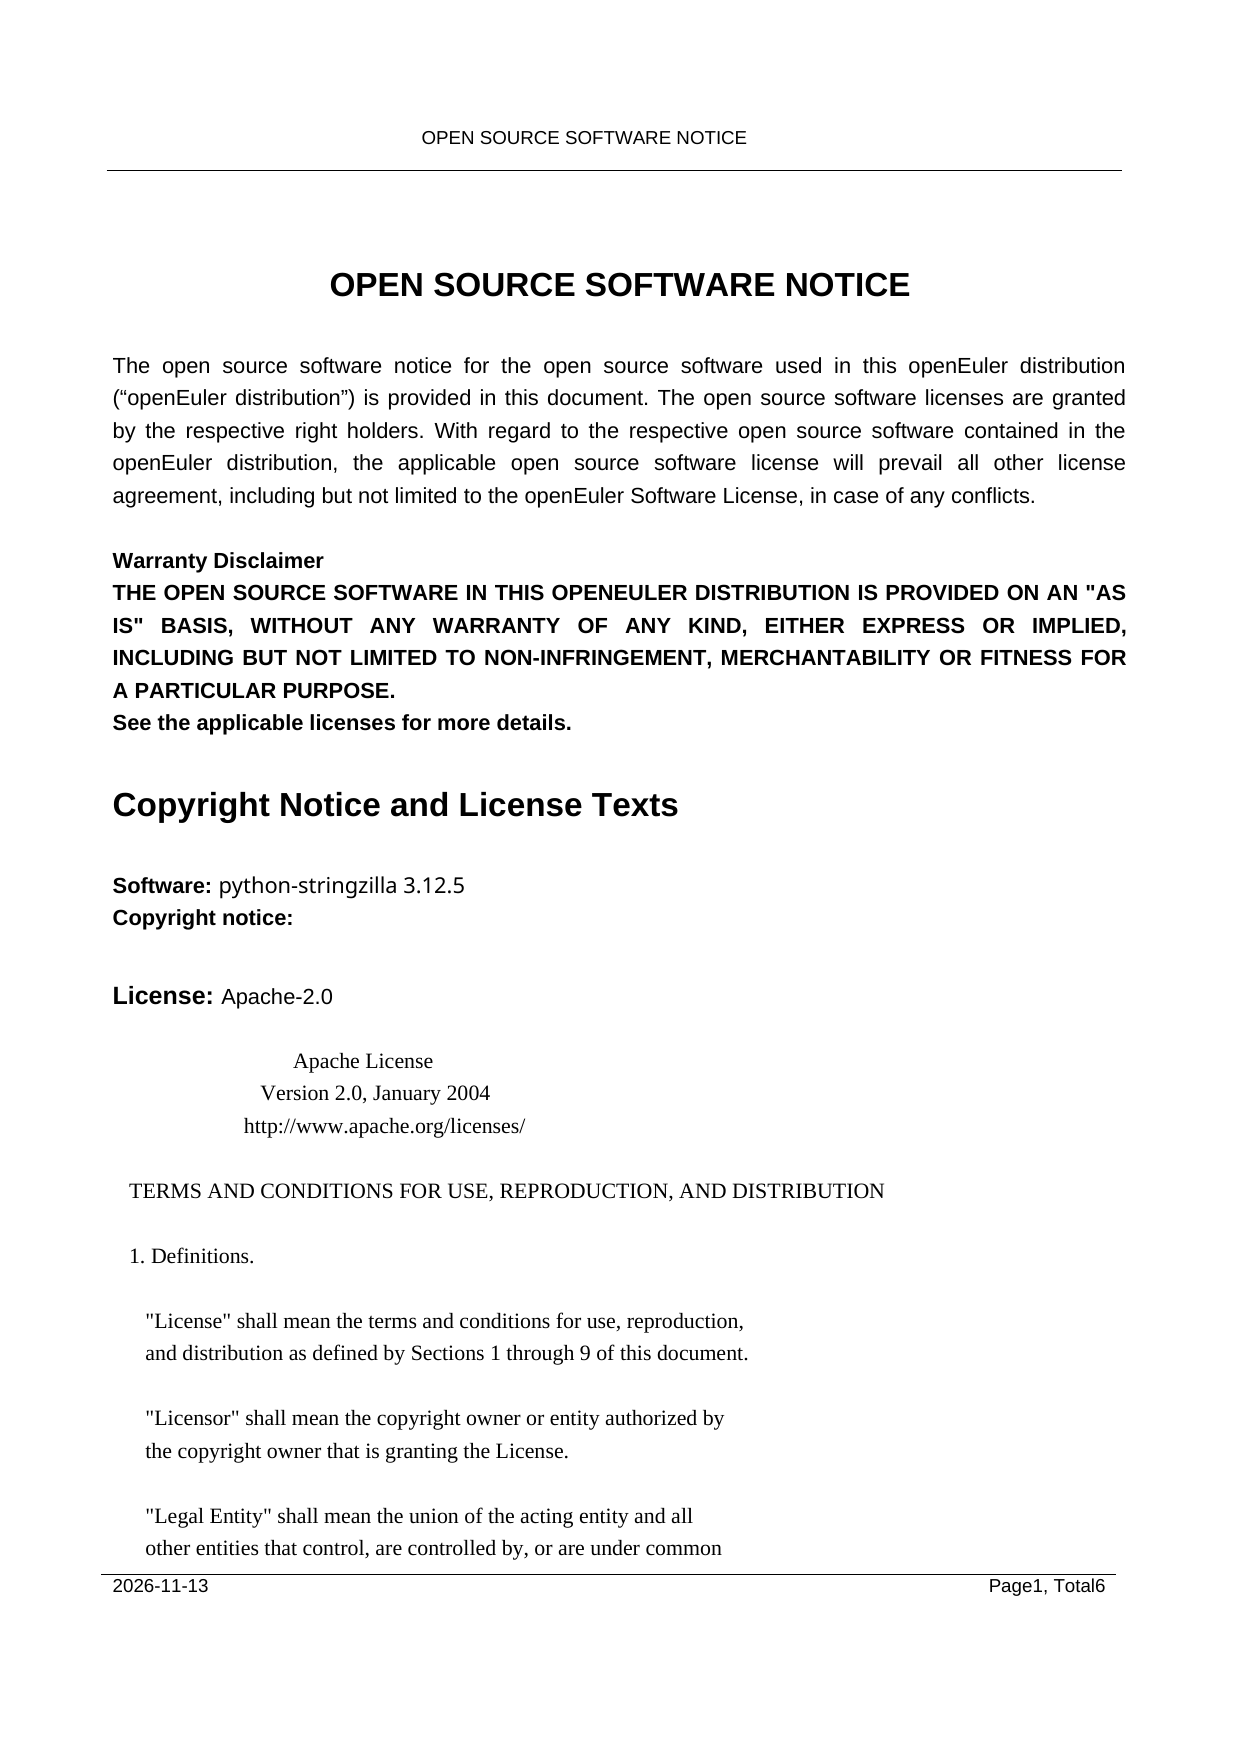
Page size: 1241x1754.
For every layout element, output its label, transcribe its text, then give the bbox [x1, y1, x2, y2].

text OPEN SOURCE SOFTWARE NOTICE [112, 251, 1128, 316]
text The open source software notice for the open source software used in this openEuler distribution (“openEuler distribution”) is provided in this document. The open source software licenses are granted by the respective right holders. With regard to the respective open source software contained in the openEuler distribution, the applicable open source software license will prevail all other license agreement, including but not limited to the openEuler Software License, in case of any conflicts. [112, 349, 1128, 511]
text Copyright Notice and License Texts [112, 771, 1128, 836]
text License: Apache-2.0 [112, 979, 1128, 1012]
text THE OPEN SOURCE SOFTWARE IN THIS OPENEULER DISTRIBUTION IS PROVIDED ON AN "AS IS" BASIS, WITHOUT ANY WARRANTY OF ANY KIND, EITHER EXPRESS OR IMPLIED, INCLUDING BUT NOT LIMITED TO NON-INFRINGEMENT, MERCHANTABILITY OR FITNESS FOR A PARTICULAR PURPOSE. See the applicable licenses for more details. [112, 576, 1128, 739]
text Warranty Disclaimer [112, 544, 1128, 576]
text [112, 1012, 1128, 1564]
title Software: python-stringzilla 3.12.5 [112, 869, 1128, 901]
text Copyright notice: [112, 901, 1128, 934]
